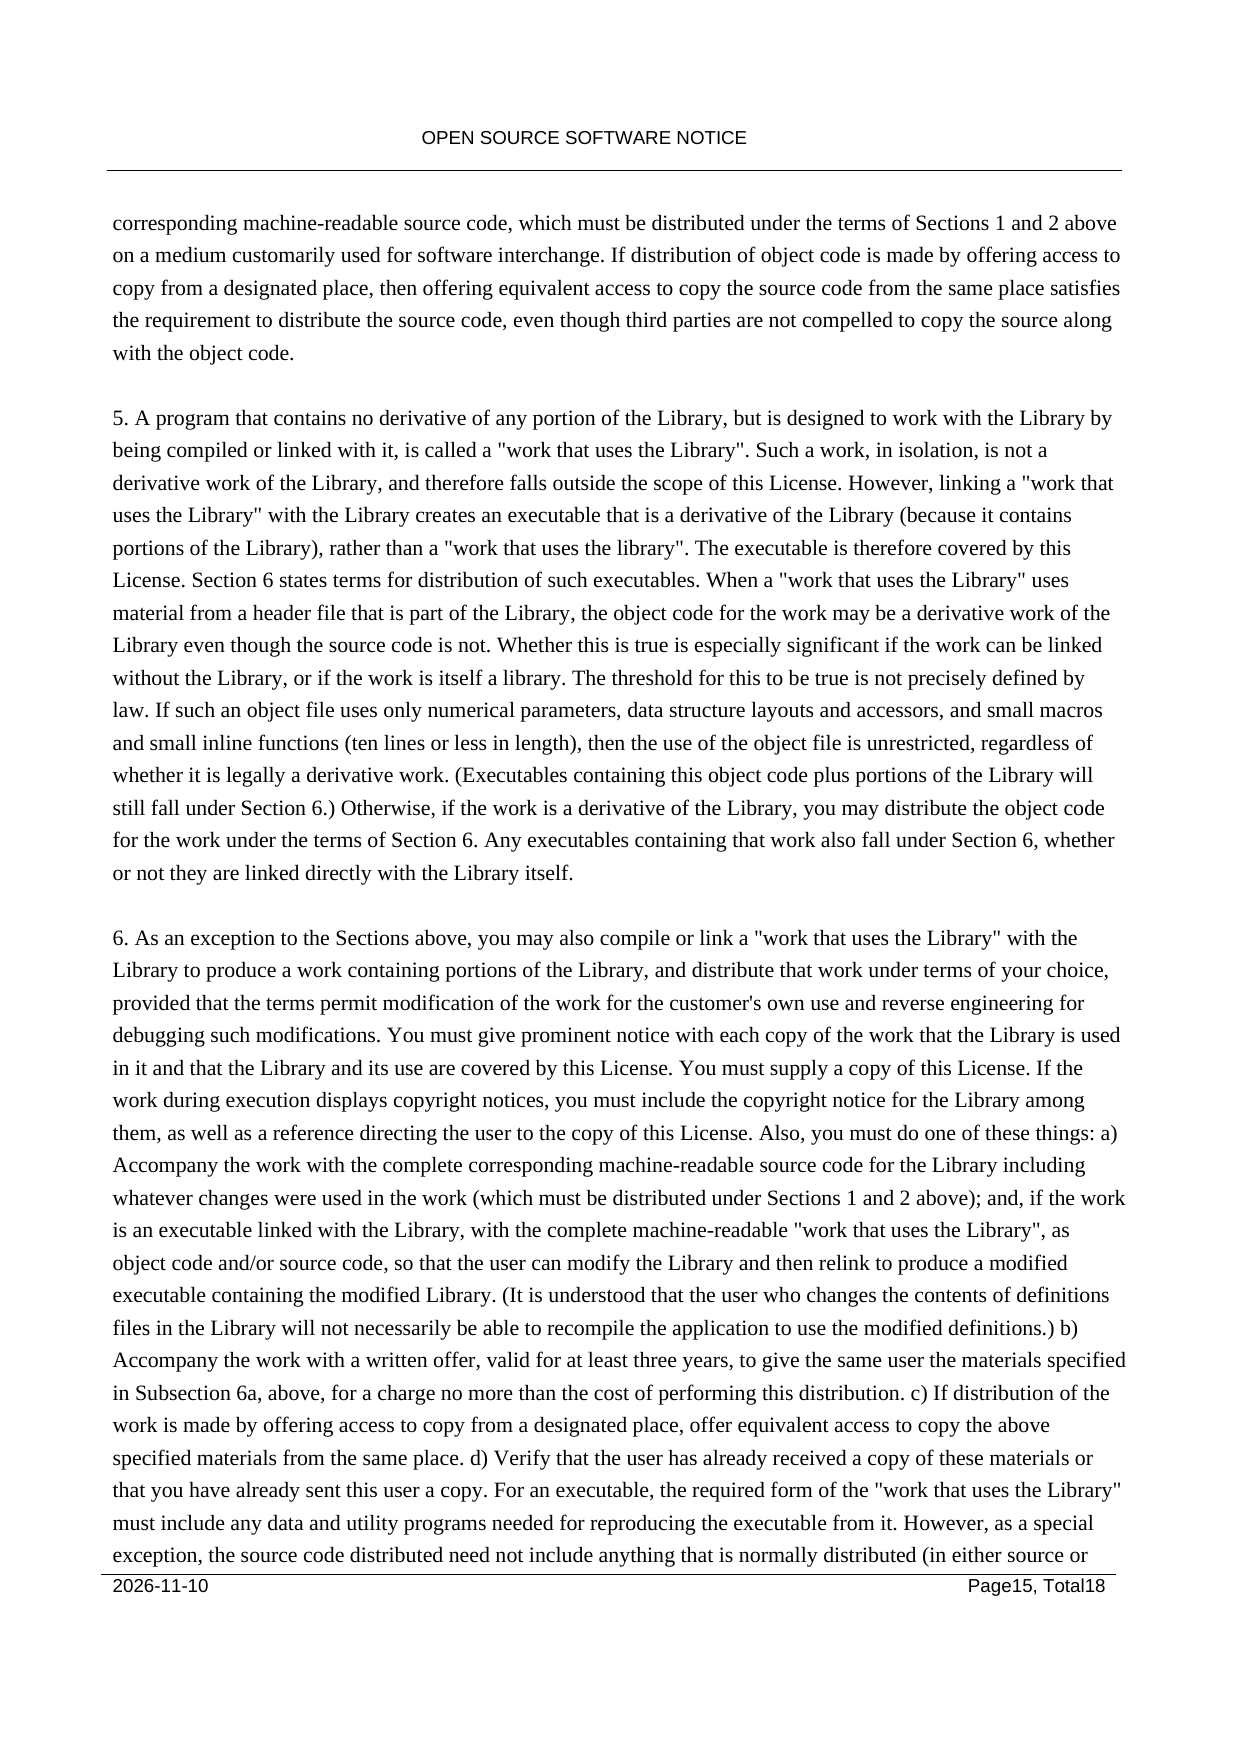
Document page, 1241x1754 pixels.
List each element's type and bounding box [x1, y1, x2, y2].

text [112, 206, 1128, 1571]
